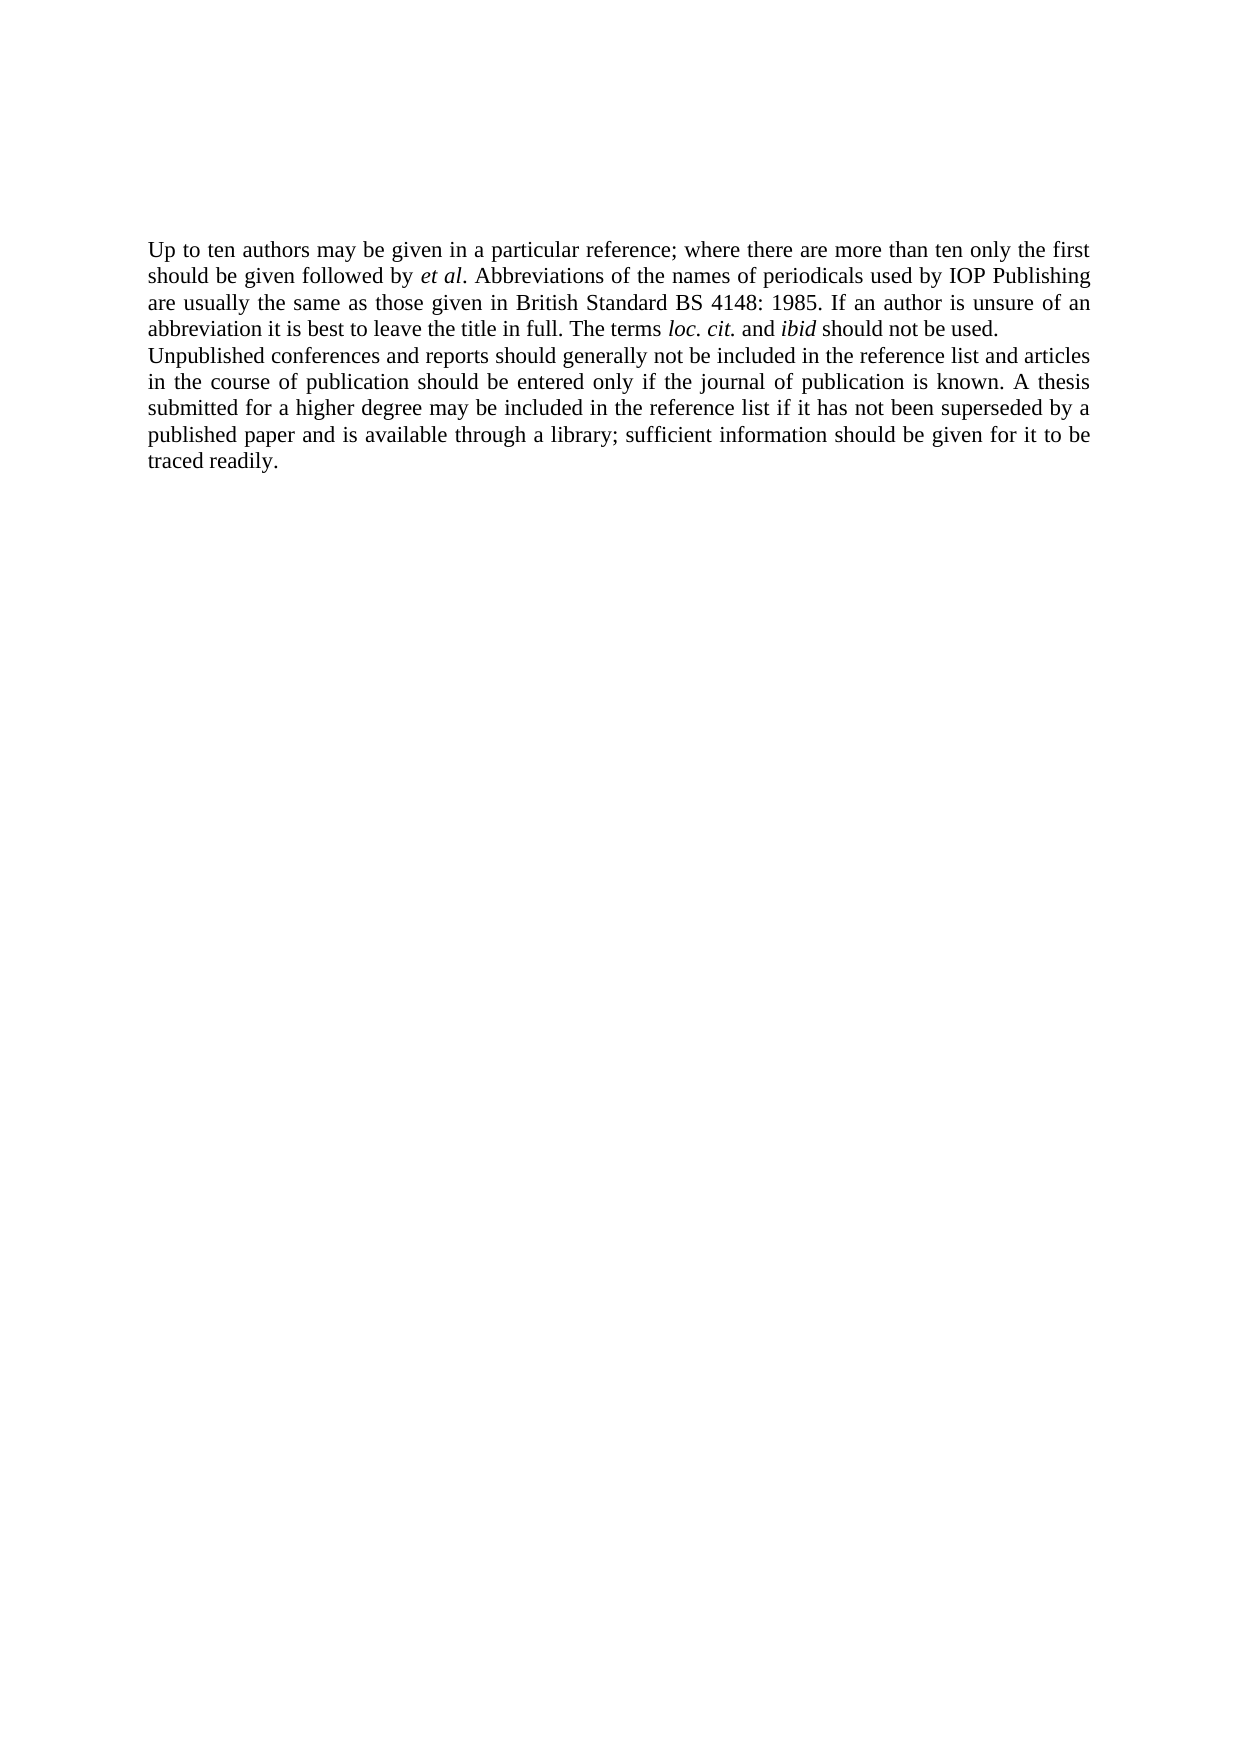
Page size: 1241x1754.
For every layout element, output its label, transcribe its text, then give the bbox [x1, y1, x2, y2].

text Up to ten authors may be given in a particular reference; where there are more than ten only the first should be given followed by et al. Abbreviations of the names of periodicals used by IOP Publishing are usually the same as those given in British Standard BS 4148: 1985. If an author is unsure of an abbreviation it is best to leave the title in full. The terms loc. cit. and ibid should not be used. [148, 236, 1092, 342]
text Unpublished conferences and reports should generally not be included in the reference list and articles in the course of publication should be entered only if the journal of publication is known. A thesis submitted for a higher degree may be included in the reference list if it has not been superseded by a published paper and is available through a library; sufficient information should be given for it to be traced readily. [148, 342, 1092, 473]
